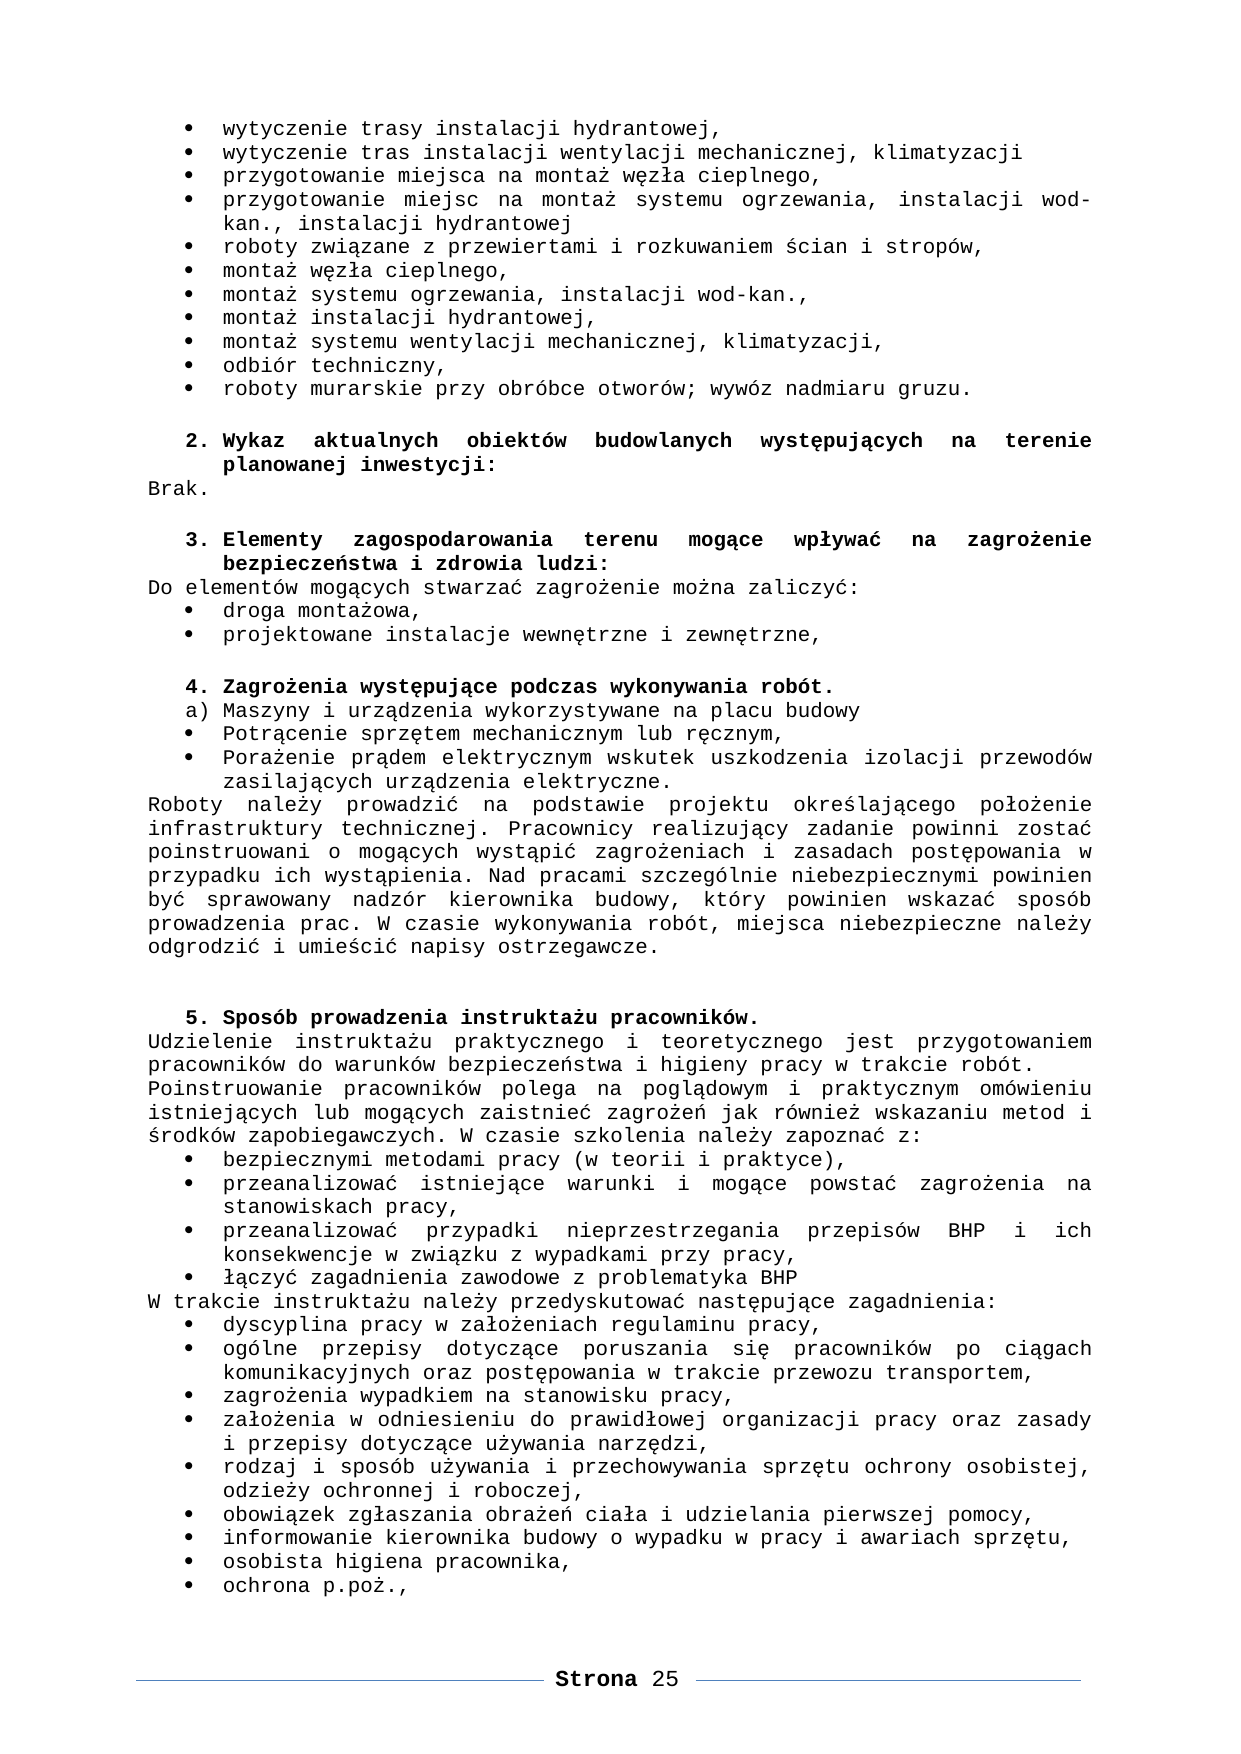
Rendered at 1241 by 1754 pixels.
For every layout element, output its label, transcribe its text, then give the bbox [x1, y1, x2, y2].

list łączyć zagadnienia zawodowe z problematyka BHP [185, 1267, 1092, 1291]
list droga montażowa, [185, 600, 1092, 624]
text W trakcie instruktażu należy przedyskutować następujące zagadnienia: [148, 1291, 1092, 1314]
list Elementy zagospodarowania terenu mogące wpływać na zagrożenie bezpieczeństwa i zdrowia ludzi: [185, 529, 1092, 577]
list montaż węzła cieplnego, [185, 260, 1092, 284]
list wytyczenie trasy instalacji hydrantowej, [185, 118, 1092, 142]
list montaż systemu ogrzewania, instalacji wod-kan., [185, 284, 1092, 307]
list Wykaz aktualnych obiektów budowlanych występujących na terenie planowanej inwestycji: [185, 430, 1092, 477]
list Zagrożenia występujące podczas wykonywania robót. [185, 676, 1092, 700]
list roboty murarskie przy obróbce otworów; wywóz nadmiaru gruzu. [185, 378, 1092, 402]
list przygotowanie miejsca na montaż węzła cieplnego, [185, 165, 1092, 189]
text Brak. [148, 477, 1092, 501]
list obowiązek zgłaszania obrażeń ciała i udzielania pierwszej pomocy, [185, 1504, 1092, 1527]
list rodzaj i sposób używania i przechowywania sprzętu ochrony osobistej, odzieży ochronnej i roboczej, [185, 1456, 1092, 1504]
list projektowane instalacje wewnętrzne i zewnętrzne, [185, 624, 1092, 648]
list montaż systemu wentylacji mechanicznej, klimatyzacji, [185, 331, 1092, 354]
list montaż instalacji hydrantowej, [185, 307, 1092, 331]
list roboty związane z przewiertami i rozkuwaniem ścian i stropów, [185, 236, 1092, 260]
list założenia w odniesieniu do prawidłowej organizacji pracy oraz zasady i przepisy dotyczące używania narzędzi, [185, 1409, 1092, 1456]
list odbiór techniczny, [185, 354, 1092, 378]
text Udzielenie instruktażu praktycznego i teoretycznego jest przygotowaniem pracowników do warunków bezpieczeństwa i higieny pracy w trakcie robót. [148, 1031, 1092, 1078]
list zagrożenia wypadkiem na stanowisku pracy, [185, 1385, 1092, 1409]
text Do elementów mogących stwarzać zagrożenie można zaliczyć: [148, 577, 1092, 600]
text Roboty należy prowadzić na podstawie projektu określającego położenie infrastruktury technicznej. Pracownicy realizujący zadanie powinni zostać poinstruowani o mogących wystąpić zagrożeniach i zasadach postępowania w przypadku ich wystąpienia. Nad pracami szczególnie niebezpiecznymi powinien być sprawowany nadzór kierownika budowy, który powinien wskazać sposób prowadzenia prac. W czasie wykonywania robót, miejsca niebezpieczne należy odgrodzić i umieścić napisy ostrzegawcze. [148, 794, 1092, 960]
list Porażenie prądem elektrycznym wskutek uszkodzenia izolacji przewodów zasilających urządzenia elektryczne. [185, 747, 1092, 794]
list Sposób prowadzenia instruktażu pracowników. [185, 1007, 1092, 1031]
list bezpiecznymi metodami pracy (w teorii i praktyce), [185, 1149, 1092, 1173]
list osobista higiena pracownika, [185, 1551, 1092, 1574]
list przeanalizować istniejące warunki i mogące powstać zagrożenia na stanowiskach pracy, [185, 1173, 1092, 1220]
list dyscyplina pracy w założeniach regulaminu pracy, [185, 1314, 1092, 1338]
list wytyczenie tras instalacji wentylacji mechanicznej, klimatyzacji [185, 142, 1092, 165]
list ochrona p.poż., [185, 1574, 1092, 1598]
list przeanalizować przypadki nieprzestrzegania przepisów BHP i ich konsekwencje w związku z wypadkami przy pracy, [185, 1220, 1092, 1267]
list ogólne przepisy dotyczące poruszania się pracowników po ciągach komunikacyjnych oraz postępowania w trakcie przewozu transportem, [185, 1338, 1092, 1385]
list przygotowanie miejsc na montaż systemu ogrzewania, instalacji wod-kan., instalacji hydrantowej [185, 189, 1092, 236]
text Poinstruowanie pracowników polega na poglądowym i praktycznym omówieniu istniejących lub mogących zaistnieć zagrożeń jak również wskazaniu metod i środków zapobiegawczych. W czasie szkolenia należy zapoznać z: [148, 1078, 1092, 1149]
list Maszyny i urządzenia wykorzystywane na placu budowy [185, 700, 1092, 723]
list Potrącenie sprzętem mechanicznym lub ręcznym, [185, 723, 1092, 747]
list informowanie kierownika budowy o wypadku w pracy i awariach sprzętu, [185, 1527, 1092, 1551]
